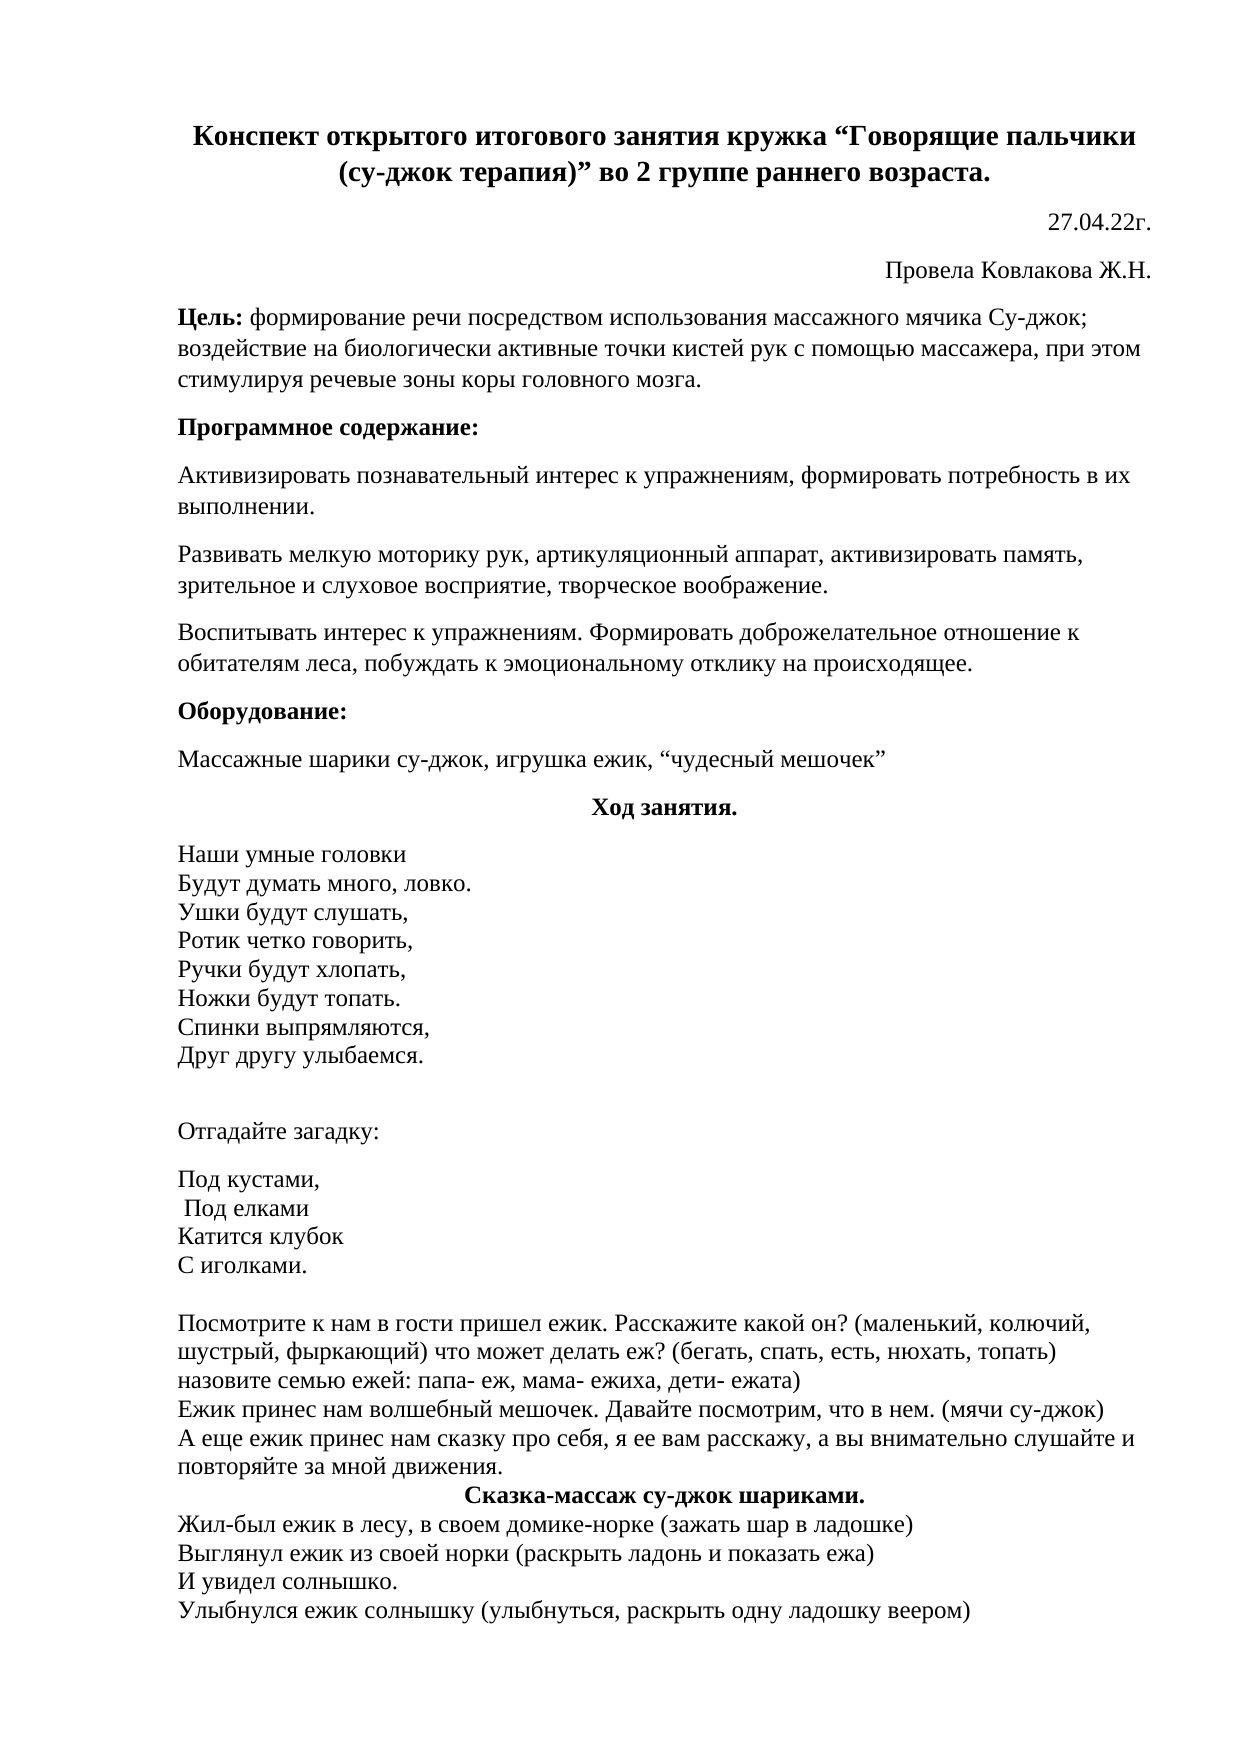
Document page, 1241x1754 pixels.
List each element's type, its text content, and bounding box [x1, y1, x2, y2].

text Программное содержание: [177, 412, 1152, 441]
text Цель: формирование речи посредством использования массажного мячика Су-джок; воздействие на биологически активные точки кистей рук с помощью массажера, при этом стимулируя речевые зоны коры головного мозга. [177, 302, 1152, 393]
text Под кустами, [177, 1164, 1152, 1193]
text Активизировать познавательный интерес к упражнениям, формировать потребность в их выполнении. [177, 460, 1152, 520]
text Выглянул ежик из своей норки (раскрыть ладонь и показать ежа) [177, 1538, 1152, 1566]
text Ротик четко говорить, [177, 926, 1152, 954]
text Сказка-массаж су-джок шариками. [177, 1480, 1152, 1509]
text Ножки будут топать. [177, 983, 1152, 1012]
text Ежик принес нам волшебный мешочек. Давайте посмотрим, что в нем. (мячи су-джок) [177, 1394, 1152, 1423]
text Будут думать много, ловко. [177, 868, 1152, 897]
text Воспитывать интерес к упражнениям. Формировать доброжелательное отношение к обитателям леса, побуждать к эмоциональному отклику на происходящее. [177, 617, 1152, 677]
text 27.04.22г. [177, 207, 1152, 236]
text Массажные шарики су-джок, игрушка ежик, “чудесный мешочек” [177, 744, 1152, 773]
text И увидел солнышко. [177, 1566, 1152, 1595]
text Жил-был ежик в лесу, в своем домике-норке (зажать шар в ладошке) [177, 1509, 1152, 1538]
text Конспект открытого итогового занятия кружка “Говорящие пальчики (су-джок терапия)” во 2 группе раннего возраста. [177, 118, 1152, 188]
text С иголками. [177, 1250, 1152, 1279]
text Ручки будут хлопать, [177, 954, 1152, 983]
text Улыбнулся ежик солнышку (улыбнуться, раскрыть одну ладошку веером) [177, 1595, 1152, 1624]
text Развивать мелкую моторику рук, артикуляционный аппарат, активизировать память, зрительное и слуховое восприятие, творческое воображение. [177, 539, 1152, 598]
text Отгадайте загадку: [177, 1116, 1152, 1145]
text Ушки будут слушать, [177, 897, 1152, 926]
text Ход занятия. [177, 792, 1152, 820]
text Наши умные головки [177, 839, 1152, 868]
text Посмотрите к нам в гости пришел ежик. Расскажите какой он? (маленький, колючий, шустрый, фыркающий) что может делать еж? (бегать, спать, есть, нюхать, топать) назовите семью ежей: папа- еж, мама- ежиха, дети- ежата) [177, 1308, 1152, 1394]
text Оборудование: [177, 696, 1152, 725]
text Друг другу улыбаемся. [177, 1041, 1152, 1069]
text Провела Ковлакова Ж.Н. [177, 255, 1152, 283]
text Под елками [177, 1193, 1152, 1221]
text Катится клубок [177, 1221, 1152, 1250]
text А еще ежик принес нам сказку про себя, я ее вам расскажу, а вы внимательно слушайте и повторяйте за мной движения. [177, 1423, 1152, 1480]
text Спинки выпрямляются, [177, 1012, 1152, 1041]
